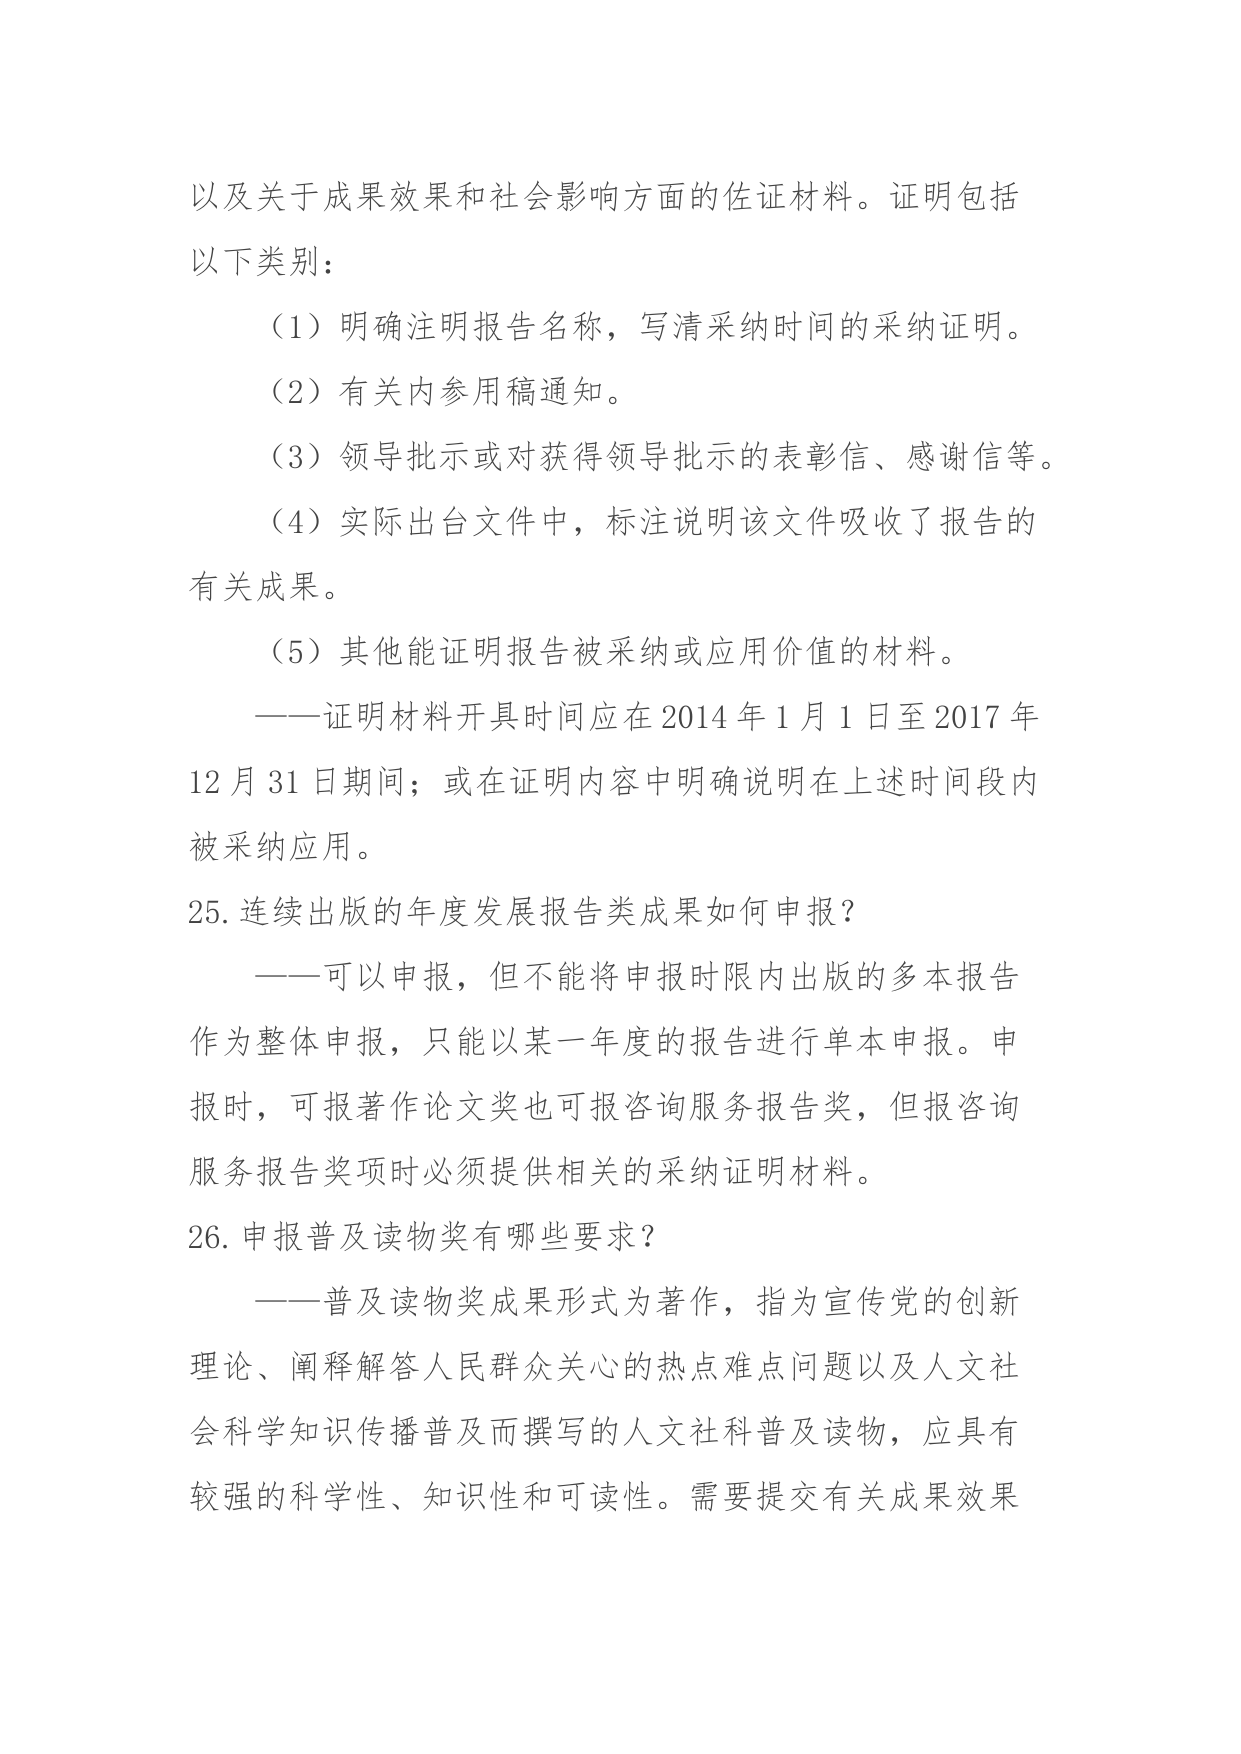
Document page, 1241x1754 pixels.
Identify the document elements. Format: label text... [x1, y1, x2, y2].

text （5）其他能证明报告被采纳或应用价值的材料。 [187, 617, 1053, 682]
text （4）实际出台文件中，标注说明该文件吸收了报告的有关成果。 [187, 487, 1053, 617]
text （1）明确注明报告名称，写清采纳时间的采纳证明。 [187, 292, 1053, 357]
text ——可以申报，但不能将申报时限内出版的多本报告作为整体申报，只能以某一年度的报告进行单本申报。申报时，可报著作论文奖也可报咨询服务报告奖，但报咨询服务报告奖项时必须提供相关的采纳证明材料。 [187, 942, 1053, 1202]
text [187, 162, 1053, 292]
text （3）领导批示或对获得领导批示的表彰信、感谢信等。 [187, 422, 1053, 487]
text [187, 1267, 1053, 1527]
text 25.连续出版的年度发展报告类成果如何申报？ [187, 877, 1053, 942]
text 26.申报普及读物奖有哪些要求？ [187, 1202, 1053, 1267]
text （2）有关内参用稿通知。 [187, 357, 1053, 422]
text ——证明材料开具时间应在2014年1月1日至2017年12月31日期间；或在证明内容中明确说明在上述时间段内被采纳应用。 [187, 682, 1053, 877]
